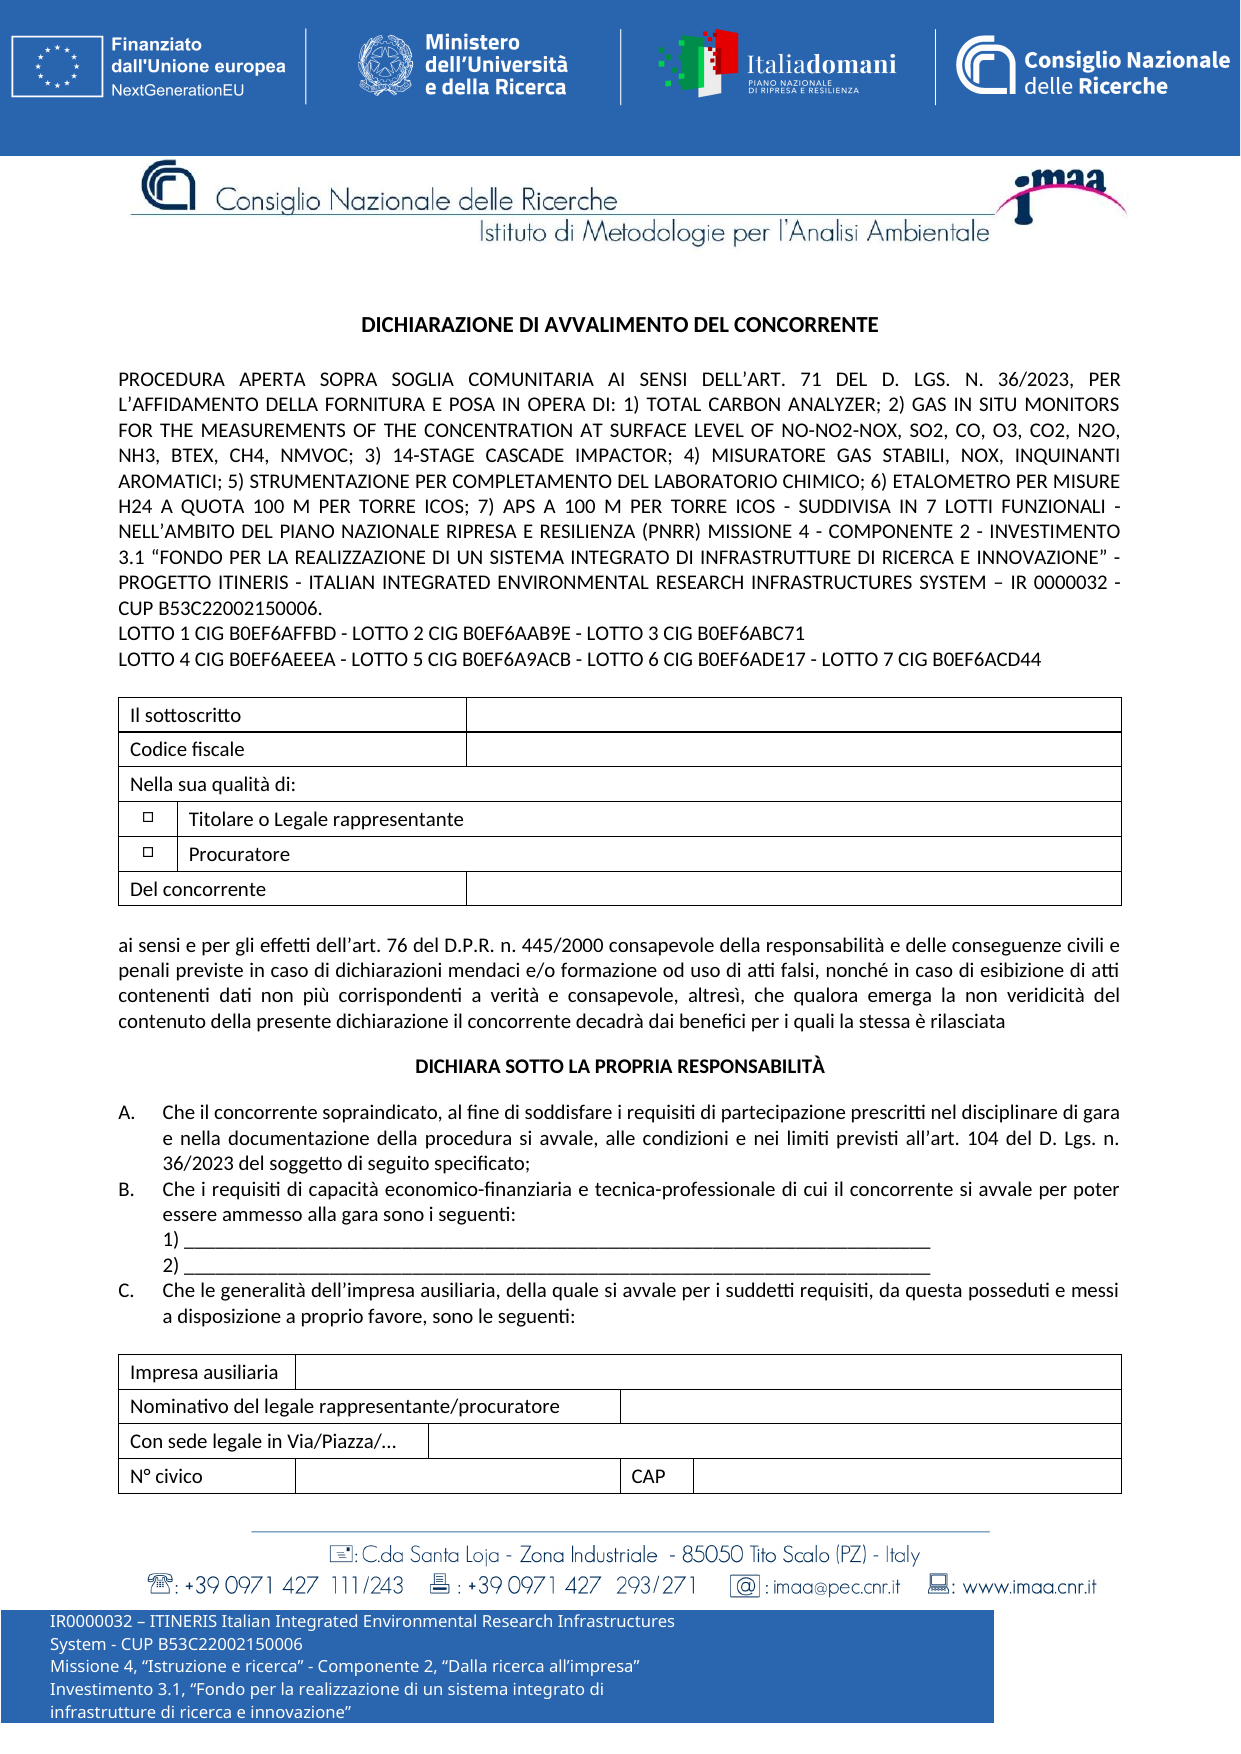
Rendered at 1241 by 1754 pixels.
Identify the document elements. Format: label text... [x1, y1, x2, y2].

table_cell Nominativo del legale rappresentante/procuratore [119, 1390, 620, 1423]
table_cell Titolare o Legale rappresentante [178, 802, 1121, 836]
text 2) ________________________________________________________________________ [162, 1252, 1122, 1277]
table_header Il sottoscritto [119, 698, 466, 731]
table_cell [296, 1459, 620, 1493]
table_cell [467, 733, 1121, 766]
text DICHIARAZIONE DI AVVALIMENTO DEL CONCORRENTE [118, 310, 1122, 338]
text 1) ________________________________________________________________________ [162, 1227, 1122, 1252]
table_cell [467, 872, 1121, 905]
picture [0, 0, 1241, 256]
table_cell Nella sua qualità di: [119, 767, 1121, 801]
list Che i requisiti di capacità economico-finanziaria e tecnica-professionale di cui il concorrente si avvale per poter essere ammesso alla gara sono i seguenti: [118, 1176, 1122, 1227]
list Che il concorrente sopraindicato, al fine di soddisfare i requisiti di partecipazione prescritti nel disciplinare di gara e nella documentazione della procedura si avvale, alle condizioni e nei limiti previsti all’art. 104 del D. Lgs. n. 36/2023 del soggetto di seguito specificato; [118, 1099, 1122, 1176]
table_cell [429, 1424, 1121, 1458]
table_cell [694, 1459, 1121, 1493]
table_header [296, 1355, 1121, 1388]
list Che le generalità dell’impresa ausiliaria, della quale si avvale per i suddetti requisiti, da questa posseduti e messi a disposizione a proprio favore, sono le seguenti: [118, 1277, 1122, 1328]
table_cell □ [119, 837, 177, 871]
table_header [467, 698, 1121, 731]
text PROCEDURA APERTA SOPRA SOGLIA COMUNITARIA AI SENSI DELL’ART. 71 DEL D. LGS. N. 36/2023, PER L’AFFIDAMENTO DELLA FORNITURA E POSA IN OPERA DI: 1) TOTAL CARBON ANALYZER; 2) GAS IN SITU MONITORS FOR THE MEASUREMENTS OF THE CONCENTRATION AT SURFACE LEVEL OF NO-NO2-NOX, SO2, CO, O3, CO2, N2O, NH3, BTEX, CH4, NMVOC; 3) 14-STAGE CASCADE IMPACTOR; 4) MISURATORE GAS STABILI, NOX, INQUINANTI AROMATICI; 5) STRUMENTAZIONE PER COMPLETAMENTO DEL LABORATORIO CHIMICO; 6) ETALOMETRO PER MISURE H24 A QUOTA 100 M PER TORRE ICOS; 7) APS A 100 M PER TORRE ICOS - SUDDIVISA IN 7 LOTTI FUNZIONALI - NELL’AMBITO DEL PIANO NAZIONALE RIPRESA E RESILIENZA (PNRR) MISSIONE 4 - COMPONENTE 2 - INVESTIMENTO 3.1 “FONDO PER LA REALIZZAZIONE DI UN SISTEMA INTEGRATO DI INFRASTRUTTURE DI RICERCA E INNOVAZIONE” - PROGETTO ITINERIS - ITALIAN INTEGRATED ENVIRONMENTAL RESEARCH INFRASTRUCTURES SYSTEM – IR 0000032 - CUP B53C22002150006. [118, 366, 1122, 620]
text LOTTO 1 CIG B0EF6AFFBD - LOTTO 2 CIG B0EF6AAB9E - LOTTO 3 CIG B0EF6ABC71 [118, 620, 1122, 646]
text DICHIARA SOTTO LA PROPRIA RESPONSABILITÀ [118, 1054, 1122, 1079]
table_cell Codice fiscale [119, 733, 466, 766]
table_cell N° civico [119, 1459, 295, 1493]
picture [118, 1498, 1122, 1608]
text LOTTO 4 CIG B0EF6AEEEA - LOTTO 5 CIG B0EF6A9ACB - LOTTO 6 CIG B0EF6ADE17 - LOTTO 7 CIG B0EF6ACD44 [118, 646, 1122, 671]
table_cell Con sede legale in Via/Piazza/… [119, 1424, 428, 1458]
table_cell [621, 1390, 1121, 1423]
table_cell CAP [621, 1459, 693, 1493]
text ai sensi e per gli effetti dell’art. 76 del D.P.R. n. 445/2000 consapevole della responsabilità e delle conseguenze civili e penali previste in caso di dichiarazioni mendaci e/o formazione od uso di atti falsi, nonché in caso di esibizione di atti contenenti dati non più corrispondenti a verità e consapevole, altresì, che qualora emerga la non veridicità del contenuto della presente dichiarazione il concorrente decadrà dai benefici per i quali la stessa è rilasciata [118, 932, 1122, 1033]
table_cell Del concorrente [119, 872, 466, 905]
table_header Impresa ausiliaria [119, 1355, 295, 1388]
table_cell Procuratore [178, 837, 1121, 871]
table_cell □ [119, 802, 177, 836]
